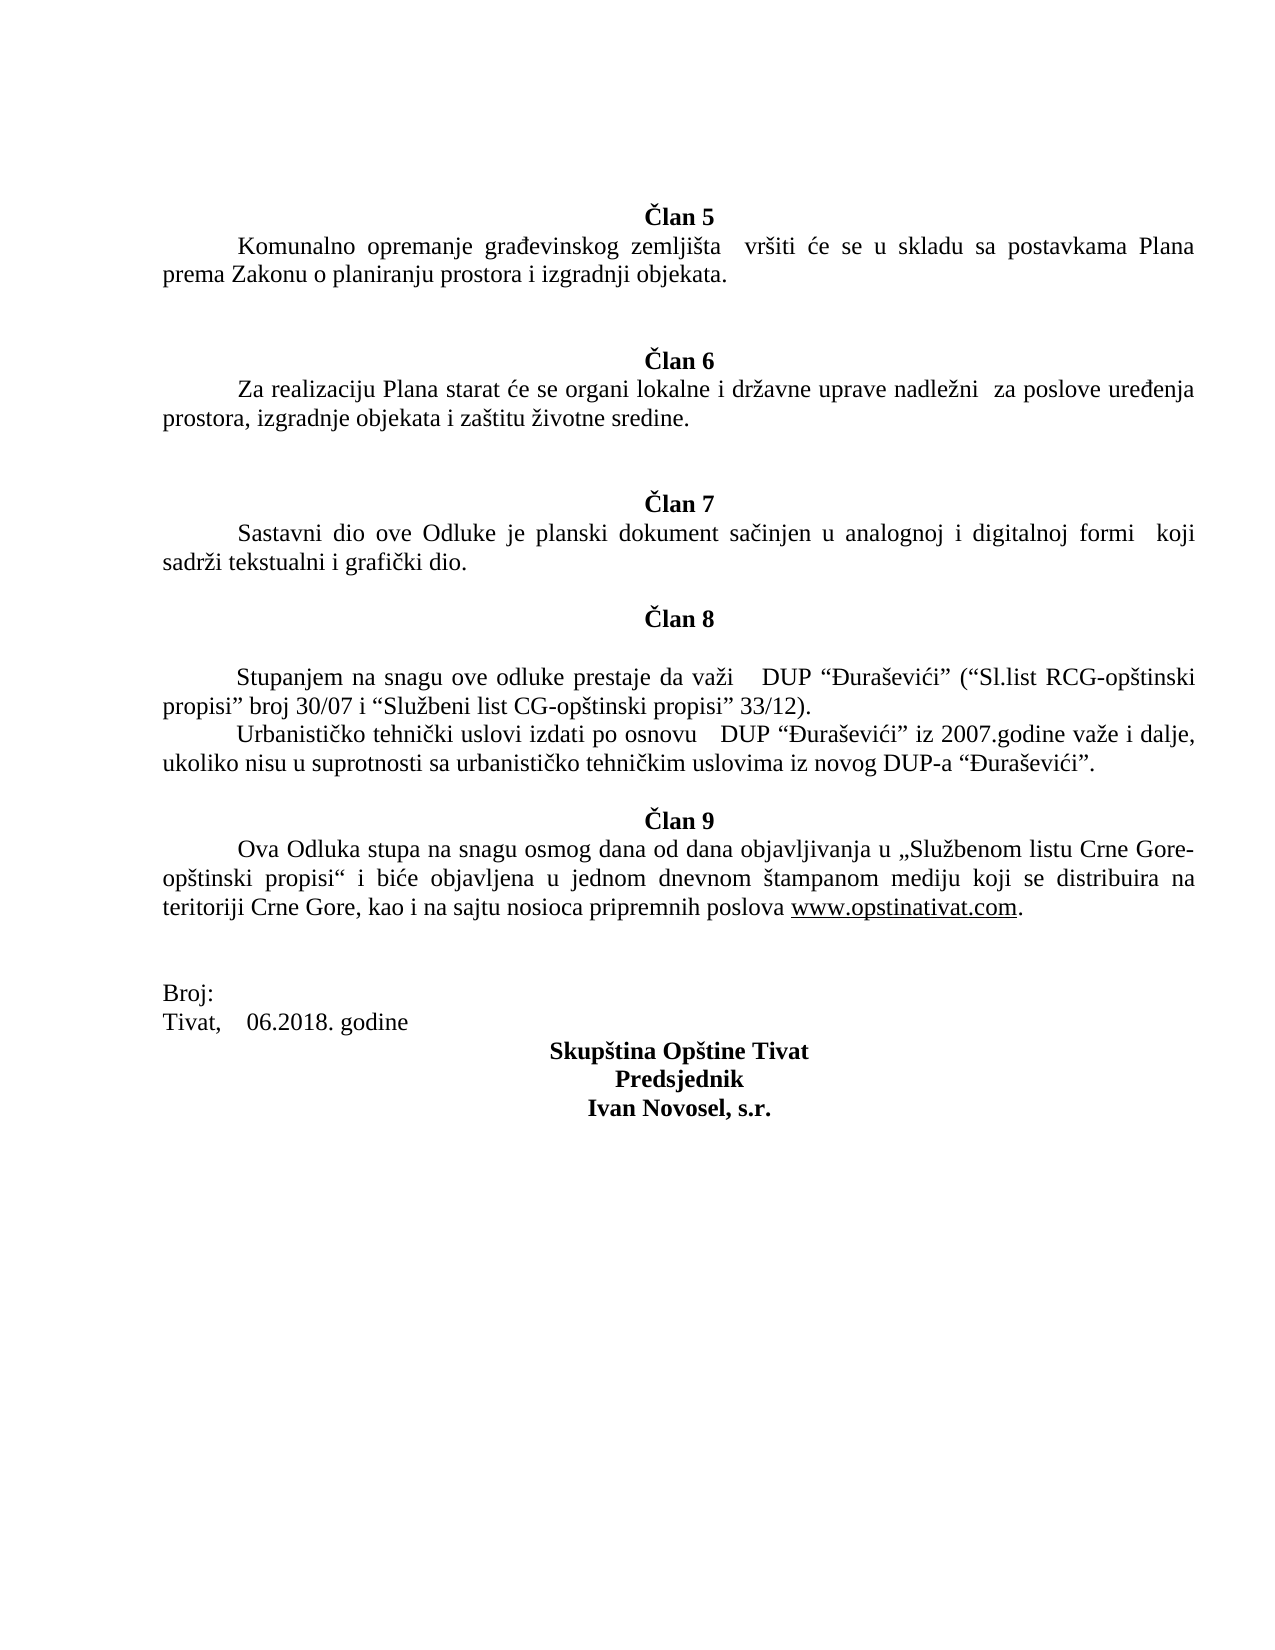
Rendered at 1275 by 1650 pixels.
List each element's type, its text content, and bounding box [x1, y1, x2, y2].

text Urbanističko tehnički uslovi izdati po osnovu DUP “Đuraševići” iz 2007.godine važe i dalje, ukoliko nisu u suprotnosti sa urbanističko tehničkim uslovima iz novog DUP-a “Đuraševići”. [162, 719, 1196, 777]
text Skupština Opštine Tivat [162, 1036, 1196, 1064]
text Član 8 [162, 604, 1196, 633]
text Stupanjem na snagu ove odluke prestaje da važi DUP “Đuraševići” (“Sl.list RCG-opštinski propisi” broj 30/07 i “Službeni list CG-opštinski propisi” 33/12). [162, 662, 1196, 719]
text Sastavni dio ove Odluke je planski dokument sačinjen u analognoj i digitalnoj formi koji sadrži tekstualni i grafički dio. [162, 518, 1196, 576]
text Član 6 [162, 346, 1196, 374]
text Komunalno opremanje građevinskog zemljišta vršiti će se u skladu sa postavkama Plana prema Zakonu o planiranju prostora i izgradnji objekata. [162, 231, 1196, 288]
text Za realizaciju Plana starat će se organi lokalne i državne uprave nadležni za poslove uređenja prostora, izgradnje objekata i zaštitu životne sredine. [162, 374, 1196, 432]
text Član 9 [162, 806, 1196, 834]
text Tivat, 06.2018. godine [162, 1007, 1196, 1036]
text Ivan Novosel, s.r. [162, 1093, 1196, 1122]
text Broj: [162, 978, 1196, 1007]
text Predsjednik [162, 1064, 1196, 1093]
text Član 7 [162, 489, 1196, 518]
text Ova Odluka stupa na snagu osmog dana od dana objavljivanja u „Službenom listu Crne Gore-opštinski propisi“ i biće objavljena u jednom dnevnom štampanom mediju koji se distribuira na teritoriji Crne Gore, kao i na sajtu nosioca pripremnih poslova www.opstinativat.com. [162, 834, 1196, 921]
text Član 5 [162, 202, 1196, 231]
